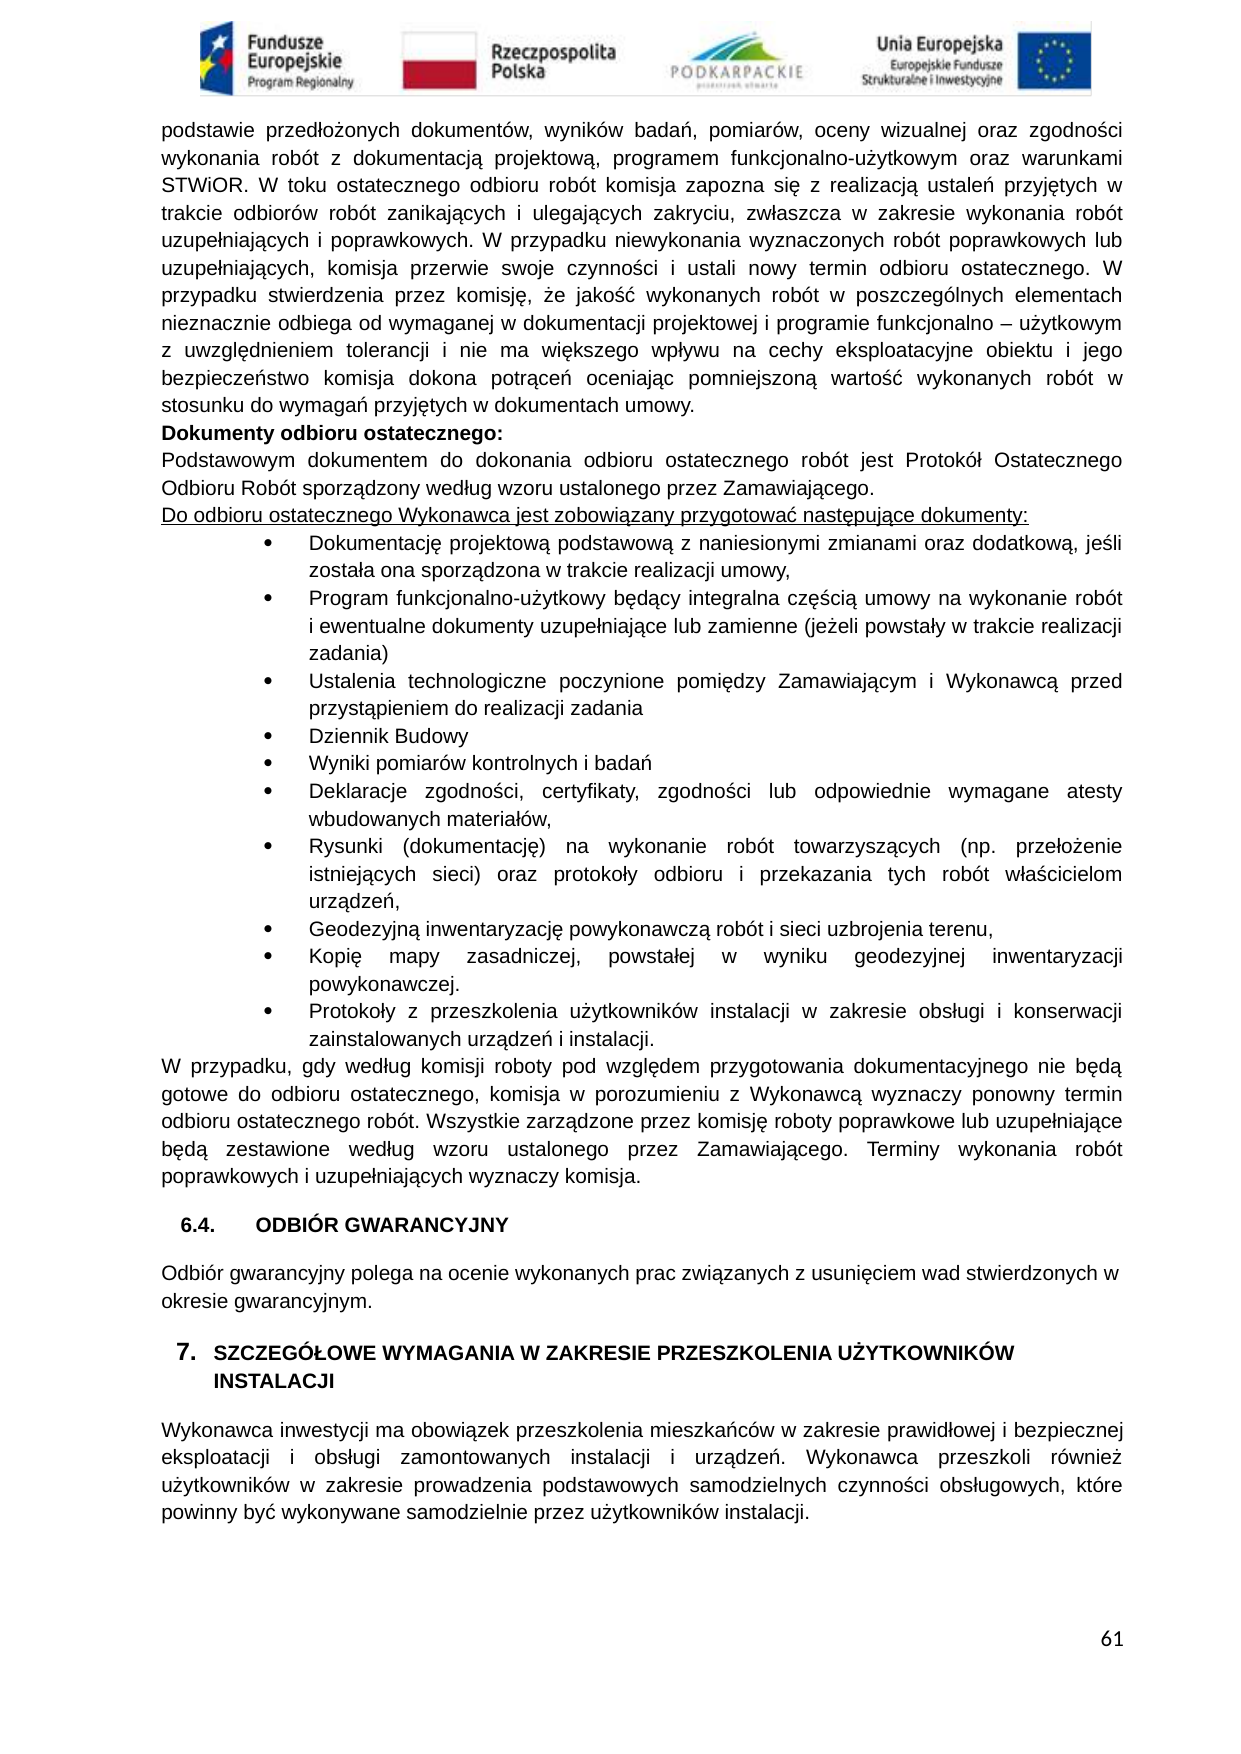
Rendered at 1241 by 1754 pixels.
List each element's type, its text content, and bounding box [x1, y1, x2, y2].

list Ustalenia technologiczne poczynione pomiędzy Zamawiającym i Wykonawcą przed przystąpieniem do realizacji zadania [264, 668, 1123, 720]
list Odbiór gwarancyjny polega na ocenie wykonanych prac związanych z usunięciem wad stwierdzonych w okresie gwarancyjnym. [161, 1261, 1123, 1312]
text Dokumenty odbioru ostatecznego: [161, 421, 1123, 445]
list Wyniki pomiarów kontrolnych i badań [264, 751, 1123, 775]
list Rysunki (dokumentację) na wykonanie robót towarzyszących (np. przełożenie istniejących sieci) oraz protokoły odbioru i przekazania tych robót właścicielom urządzeń, [264, 834, 1123, 913]
list ODBIÓR GWARANCYJNY [180, 1213, 1123, 1237]
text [161, 118, 1123, 417]
list Dziennik Budowy [264, 723, 1123, 748]
list SZCZEGÓŁOWE WYMAGANIA W ZAKRESIE PRZESZKOLENIA UŻYTKOWNIKÓW INSTALACJI [176, 1337, 1123, 1393]
text Do odbioru ostatecznego Wykonawca jest zobowiązany przygotować następujące dokumenty: [161, 503, 1123, 527]
list Protokoły z przeszkolenia użytkowników instalacji w zakresie obsługi i konserwacji zainstalowanych urządzeń i instalacji. [264, 999, 1123, 1051]
list Program funkcjonalno-użytkowy będący integralna częścią umowy na wykonanie robót i ewentualne dokumenty uzupełniające lub zamienne (jeżeli powstały w trakcie realizacji zadania) [264, 586, 1123, 665]
list Deklaracje zgodności, certyfikaty, zgodności lub odpowiednie wymagane atesty wbudowanych materiałów, [264, 779, 1123, 830]
list Dokumentację projektową podstawową z naniesionymi zmianami oraz dodatkową, jeśli została ona sporządzona w trakcie realizacji umowy, [264, 531, 1123, 582]
text W przypadku, gdy według komisji roboty pod względem przygotowania dokumentacyjnego nie będą gotowe do odbioru ostatecznego, komisja w porozumieniu z Wykonawcą wyznaczy ponowny termin odbioru ostatecznego robót. Wszystkie zarządzone przez komisję roboty poprawkowe lub uzupełniające będą zestawione według wzoru ustalonego przez Zamawiającego. Terminy wykonania robót poprawkowych i uzupełniających wyznaczy komisja. [161, 1054, 1123, 1188]
list Geodezyjną inwentaryzację powykonawczą robót i sieci uzbrojenia terenu, [264, 916, 1123, 941]
picture [200, 21, 1093, 98]
list Kopię mapy zasadniczej, powstałej w wyniku geodezyjnej inwentaryzacji powykonawczej. [264, 944, 1123, 996]
text Podstawowym dokumentem do dokonania odbioru ostatecznego robót jest Protokół Ostatecznego Odbioru Robót sporządzony według wzoru ustalonego przez Zamawiającego. [161, 448, 1123, 500]
text Wykonawca inwestycji ma obowiązek przeszkolenia mieszkańców w zakresie prawidłowej i bezpiecznej eksploatacji i obsługi zamontowanych instalacji i urządzeń. Wykonawca przeszkoli również użytkowników w zakresie prowadzenia podstawowych samodzielnych czynności obsługowych, które powinny być wykonywane samodzielnie przez użytkowników instalacji. [161, 1417, 1123, 1524]
